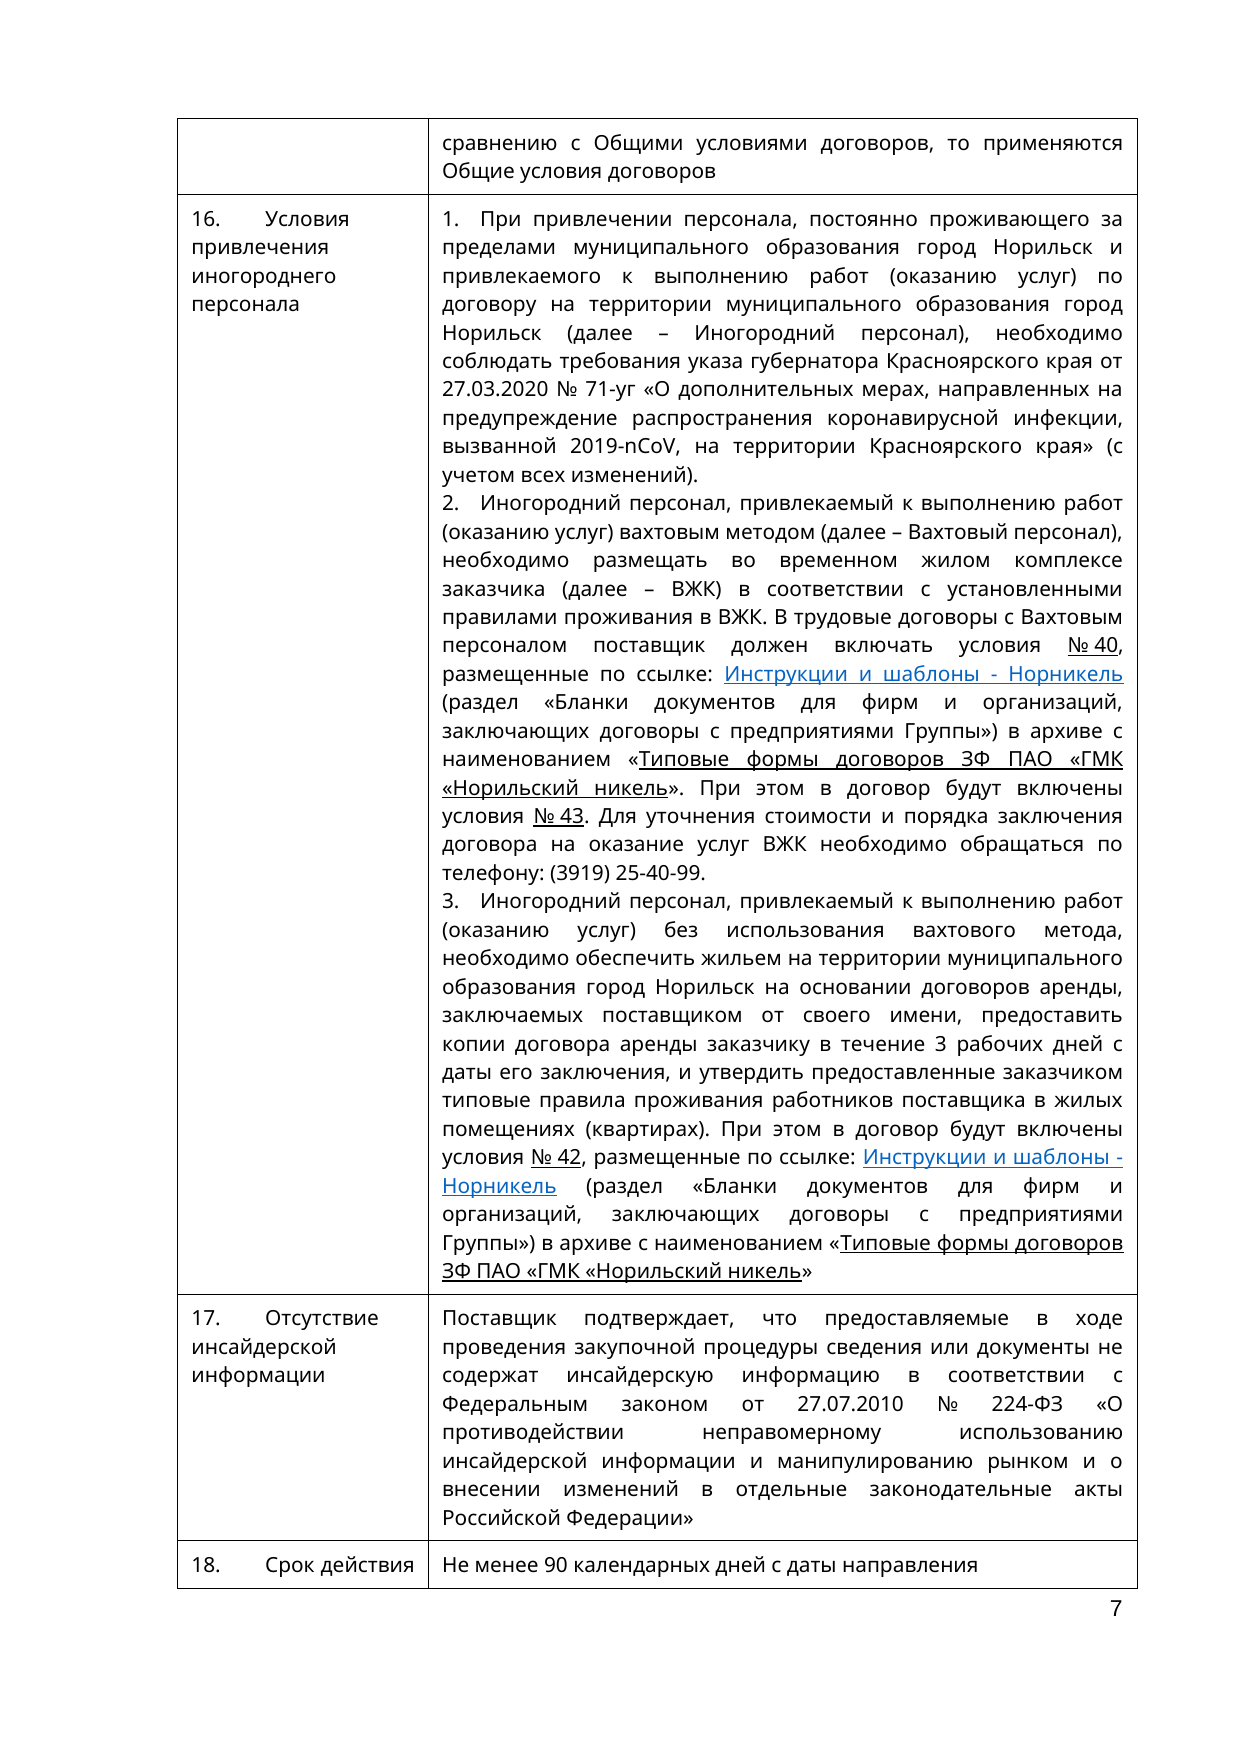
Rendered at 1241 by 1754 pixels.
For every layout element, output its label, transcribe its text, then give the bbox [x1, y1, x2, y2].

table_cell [178, 119, 428, 194]
table_cell Условия привлечения иногороднего персонала [178, 195, 428, 1293]
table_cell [178, 1541, 428, 1587]
table_cell Поставщик подтверждает, что предоставляемые в ходе проведения закупочной процедуры сведения или документы не содержат инсайдерскую информацию в соответствии с Федеральным законом от 27.07.2010 № 224-ФЗ «О противодействии неправомерному использованию инсайдерской информации и манипулированию рынком и о внесении изменений в отдельные законодательные акты Российской Федерации» [429, 1295, 1137, 1540]
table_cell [429, 1541, 1137, 1587]
table_cell При привлечении персонала, постоянно проживающего за пределами муниципального образования город Норильск и привлекаемого к выполнению работ (оказанию услуг) по договору на территории муниципального образования город Норильск (далее – Иногородний персонал), необходимо соблюдать требования указа губернатора Красноярского края от 27.03.2020 № 71-уг «О дополнительных мерах, направленных на предупреждение распространения коронавирусной инфекции, вызванной 2019-nCoV, на территории Красноярского края» (с учетом всех изменений). Иногородний персонал, привлекаемый к выполнению работ (оказанию услуг) вахтовым методом (далее – Вахтовый персонал), необходимо размещать во временном жилом комплексе заказчика (далее – ВЖК) в соответствии с установленными правилами проживания в ВЖК. В трудовые договоры с Вахтовым персоналом поставщик должен включать условия № 40, размещенные по ссылке: Инструкции и шаблоны - Норникель (раздел «Бланки документов для фирм и организаций, заключающих договоры с предприятиями Группы») в архиве с наименованием «Типовые формы договоров ЗФ ПАО «ГМК «Норильский никель». При этом в договор будут включены условия № 43. Для уточнения стоимости и порядка заключения договора на оказание услуг ВЖК необходимо обращаться по телефону: (3919) 25-40-99. Иногородний персонал, привлекаемый к выполнению работ (оказанию услуг) без использования вахтового метода, необходимо обеспечить жильем на территории муниципального образования город Норильск на основании договоров аренды, заключаемых поставщиком от своего имени, предоставить копии договора аренды заказчику в течение 3 рабочих дней с даты его заключения, и утвердить предоставленные заказчиком типовые правила проживания работников поставщика в жилых помещениях (квартирах). При этом в договор будут включены условия № 42, размещенные по ссылке: Инструкции и шаблоны - Норникель (раздел «Бланки документов для фирм и организаций, заключающих договоры с предприятиями Группы») в архиве с наименованием «Типовые формы договоров ЗФ ПАО «ГМК «Норильский никель» [429, 195, 1137, 1293]
table_cell Отсутствие инсайдерской информации [178, 1295, 428, 1540]
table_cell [429, 119, 1137, 194]
